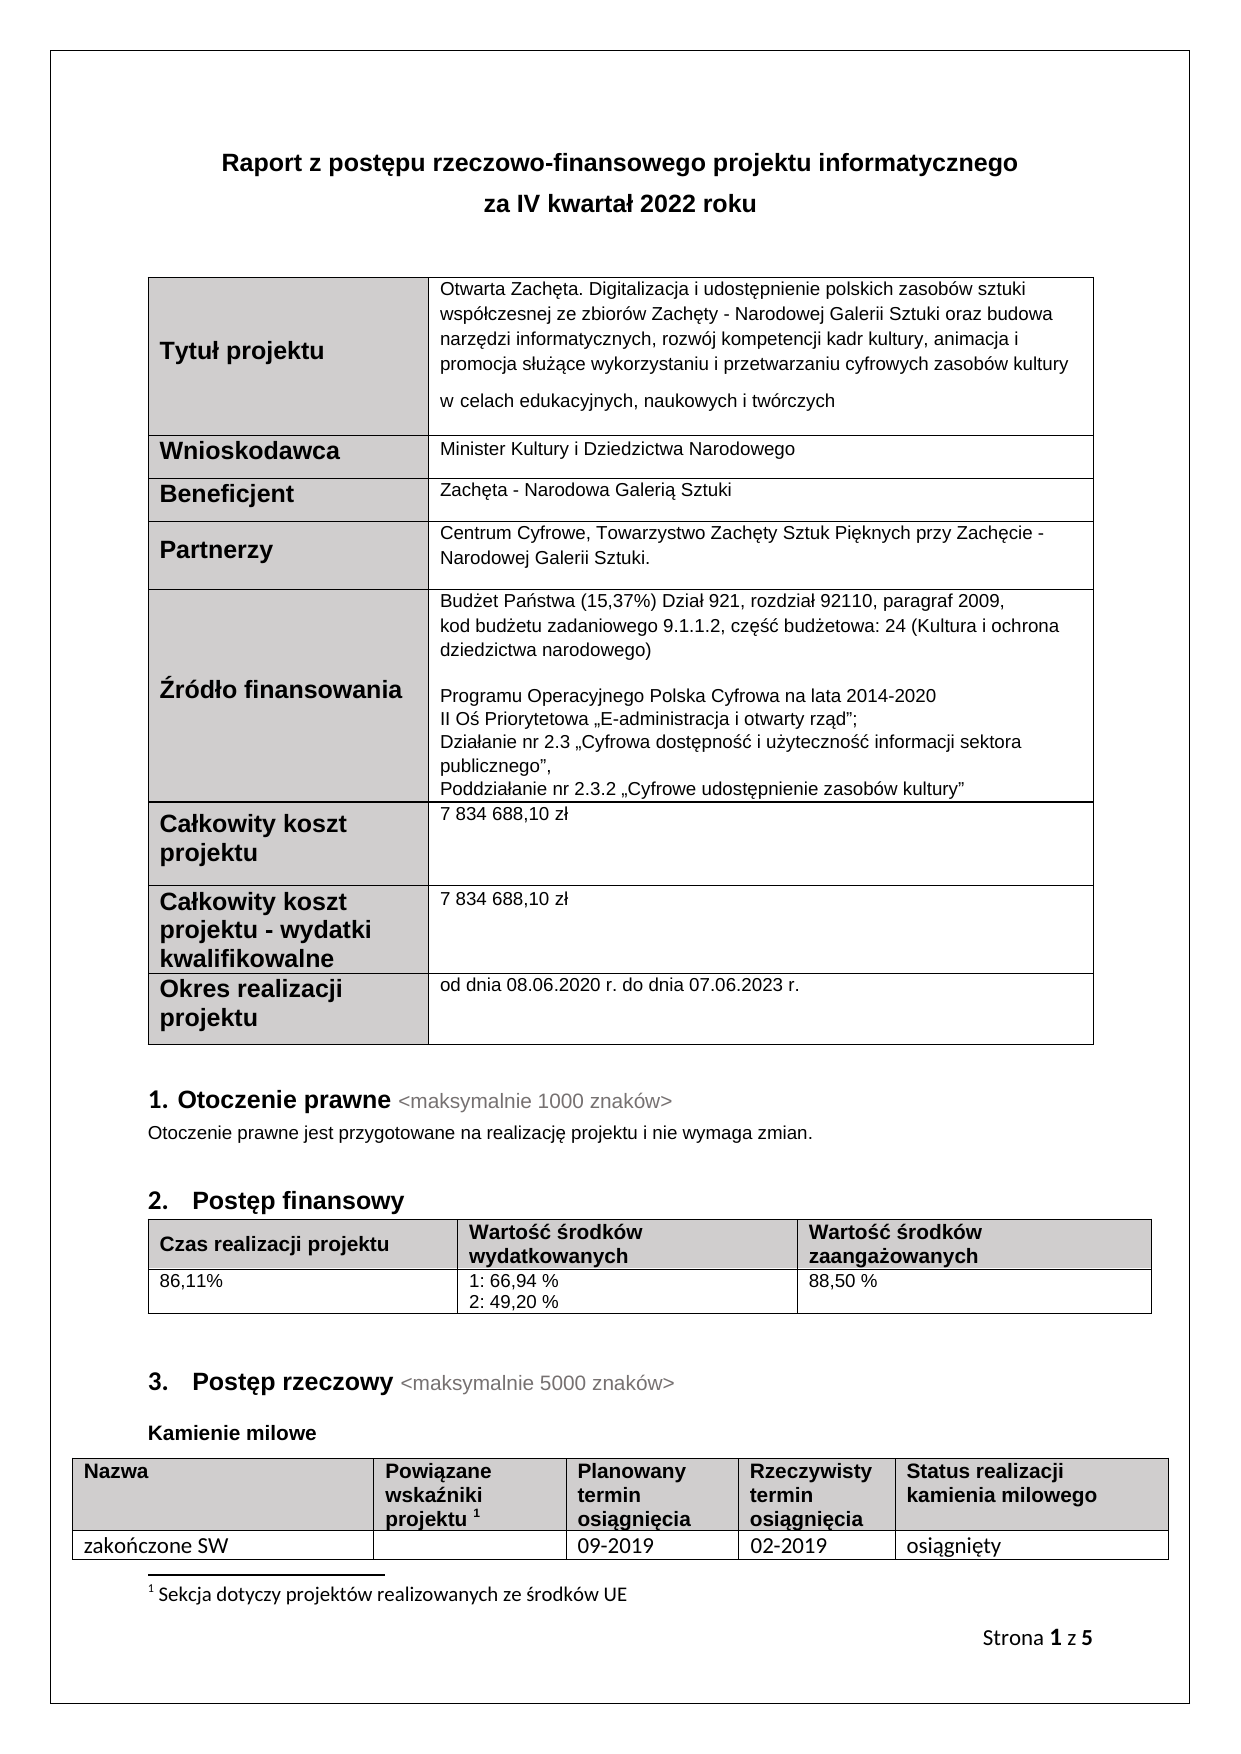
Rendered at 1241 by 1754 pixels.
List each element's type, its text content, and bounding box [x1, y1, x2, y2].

subtitle Otoczenie prawne <maksymalnie 1000 znaków> [148, 1082, 1063, 1115]
table_cell Całkowity koszt projektu - wydatki kwalifikowalne [149, 886, 428, 973]
table_cell Okres realizacji projektu [149, 974, 428, 1044]
table_cell Minister Kultury i Dziedzictwa Narodowego [429, 436, 1093, 478]
table_cell 1: 66,94 % 2: 49,20 % [458, 1270, 797, 1313]
table_cell Wnioskodawca [149, 436, 428, 478]
table_cell od dnia 08.06.2020 r. do dnia 07.06.2023 r. [429, 974, 1093, 1044]
table_cell 88,50 % [798, 1270, 1151, 1313]
subtitle Postęp finansowy [148, 1183, 1093, 1216]
table_header Planowany termin osiągnięcia [567, 1459, 738, 1530]
subtitle Otoczenie prawne jest przygotowane na realizację projektu i nie wymaga zmian. [148, 1122, 1093, 1144]
table_cell Źródło finansowania [149, 590, 428, 801]
table_header Powiązane wskaźniki projektu [374, 1459, 566, 1530]
table_cell 02-2019 [739, 1531, 895, 1559]
subtitle Raport z postępu rzeczowo-finansowego projektu informatycznego [148, 147, 1093, 176]
table_header Wartość środków zaangażowanych [798, 1220, 1151, 1268]
table_cell Zachęta - Narodowa Galerią Sztuki [429, 479, 1093, 521]
table_header Wartość środków wydatkowanych [458, 1220, 797, 1268]
text Kamienie milowe [148, 1421, 1093, 1445]
table_header Status realizacji kamienia milowego [896, 1459, 1168, 1530]
table_header Czas realizacji projektu [149, 1220, 457, 1268]
table_cell 7 834 688,10 zł [429, 803, 1093, 885]
table_cell Beneficjent [149, 479, 428, 521]
table_cell Całkowity koszt projektu [149, 803, 428, 885]
table_header Nazwa [73, 1459, 373, 1530]
subtitle Postęp rzeczowy <maksymalnie 5000 znaków> [148, 1364, 1093, 1397]
table_header Otwarta Zachęta. Digitalizacja i udostępnienie polskich zasobów sztuki współczesnej ze zbiorów Zachęty - Narodowej Galerii Sztuki oraz budowa narzędzi informatycznych, rozwój kompetencji kadr kultury, animacja i promocja służące wykorzystaniu i przetwarzaniu cyfrowych zasobów kultury w celach edukacyjnych, naukowych i twórczych [429, 278, 1093, 435]
table_cell 86,11% [149, 1270, 457, 1313]
table_cell zakończone SW [73, 1531, 373, 1559]
table_cell osiągnięty [896, 1531, 1168, 1559]
table_cell Partnerzy [149, 522, 428, 589]
table_cell Centrum Cyfrowe, Towarzystwo Zachęty Sztuk Pięknych przy Zachęcie - Narodowej Galerii Sztuki. [429, 522, 1093, 589]
table_cell [374, 1531, 566, 1559]
table_cell Budżet Państwa (15,37%) Dział 921, rozdział 92110, paragraf 2009, kod budżetu zadaniowego 9.1.1.2, część budżetowa: 24 (Kultura i ochrona dziedzictwa narodowego) Programu Operacyjnego Polska Cyfrowa na lata 2014-2020 II Oś Priorytetowa „E-administracja i otwarty rząd”; Działanie nr 2.3 „Cyfrowa dostępność i użyteczność informacji sektora publicznego”, Poddziałanie nr 2.3.2 „Cyfrowe udostępnienie zasobów kultury” [429, 590, 1093, 801]
table_header Rzeczywisty termin osiągnięcia [739, 1459, 895, 1530]
subtitle za IV kwartał 2022 roku [148, 189, 1093, 217]
table_cell 7 834 688,10 zł [429, 886, 1093, 973]
table_cell 09-2019 [567, 1531, 738, 1559]
table_header Tytuł projektu [149, 278, 428, 435]
